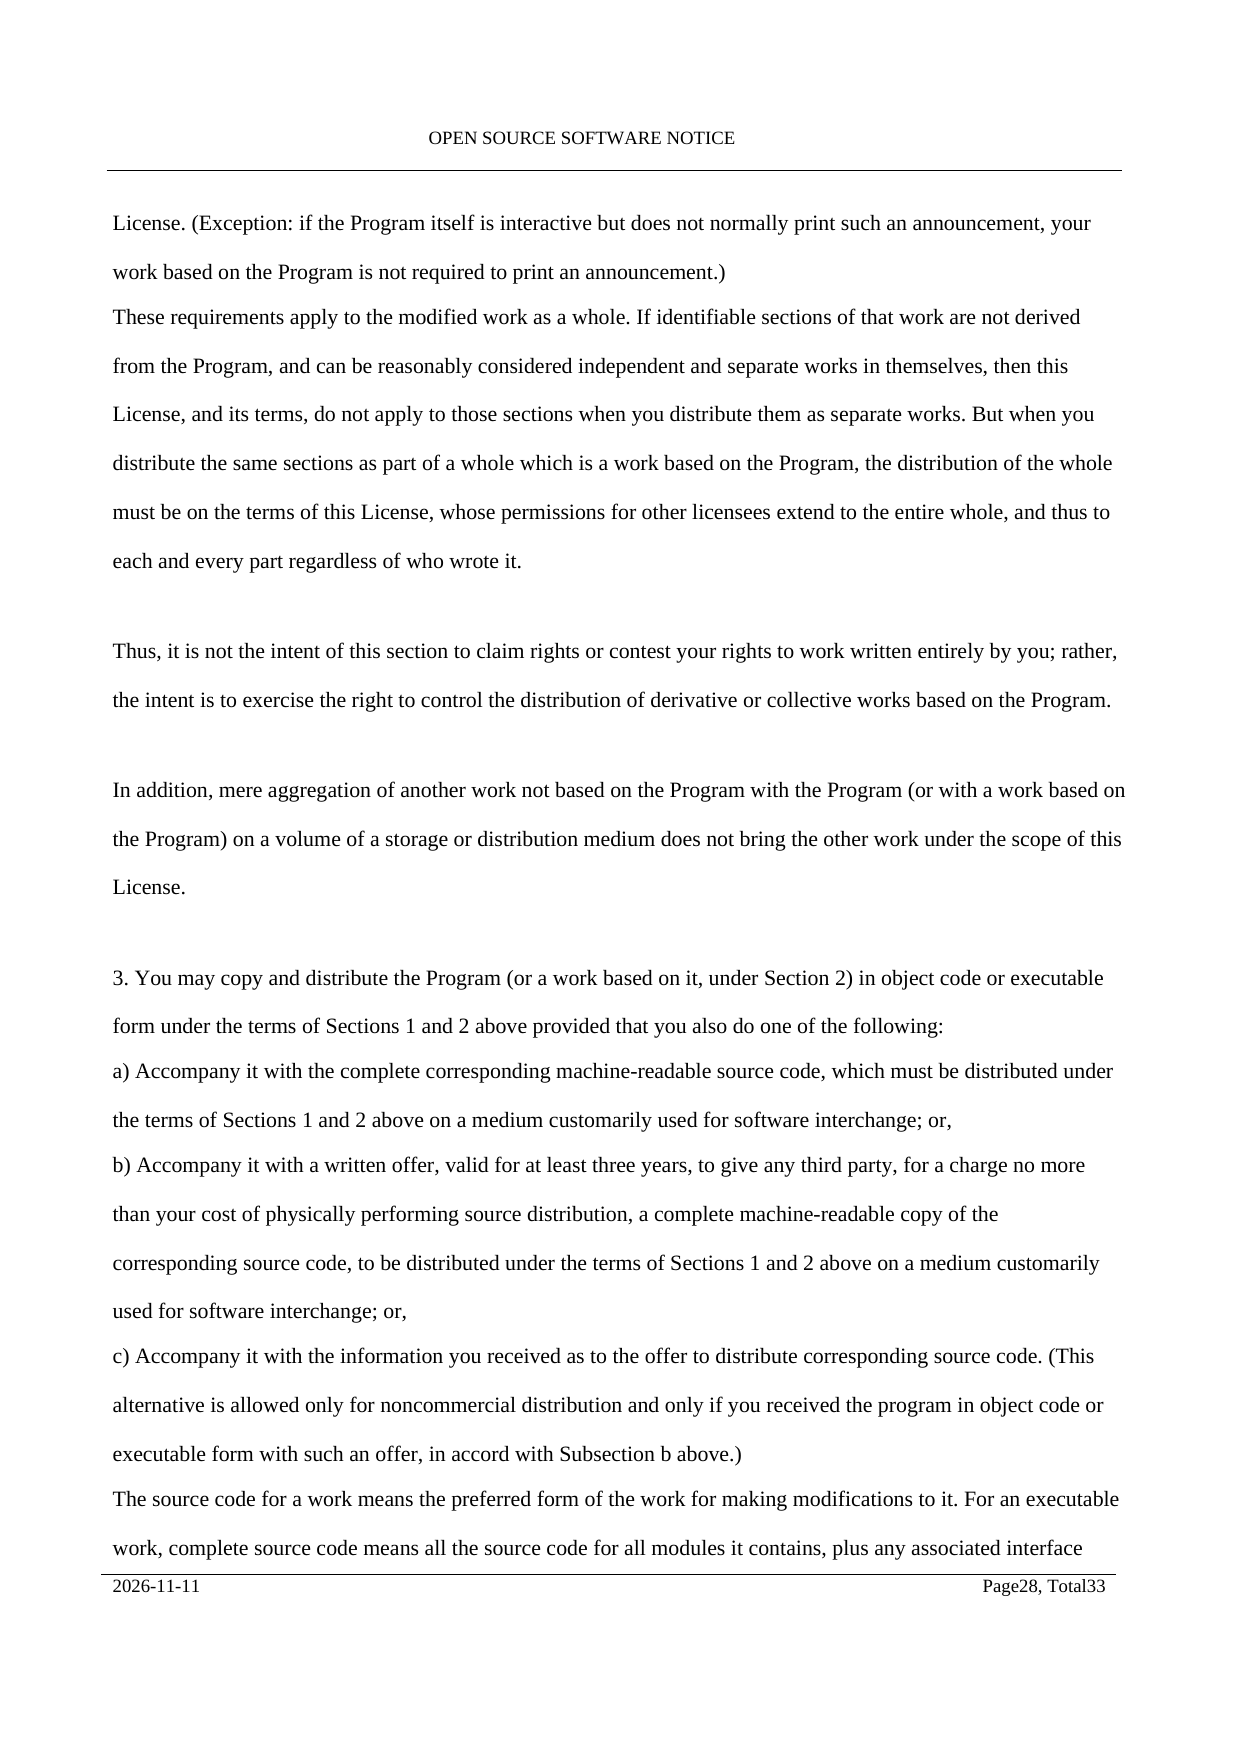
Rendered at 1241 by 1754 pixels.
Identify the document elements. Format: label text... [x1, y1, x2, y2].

text b) Accompany it with a written offer, valid for at least three years, to give any third party, for a charge no more than your cost of physically performing source distribution, a complete machine-readable copy of the corresponding source code, to be distributed under the terms of Sections 1 and 2 above on a medium customarily used for software interchange; or, [112, 1148, 1128, 1327]
text In addition, mere aggregation of another work not based on the Program with the Program (or with a work based on the Program) on a volume of a storage or distribution medium does not bring the other work under the scope of this License. [112, 773, 1128, 903]
text 3. You may copy and distribute the Program (or a work based on it, under Section 2) in object code or executable form under the terms of Sections 1 and 2 above provided that you also do one of the following: [112, 961, 1128, 1042]
text a) Accompany it with the complete corresponding machine-readable source code, which must be distributed under the terms of Sections 1 and 2 above on a medium customarily used for software interchange; or, [112, 1055, 1128, 1136]
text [112, 1482, 1128, 1564]
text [112, 206, 1128, 288]
text These requirements apply to the modified work as a whole. If identifiable sections of that work are not derived from the Program, and can be reasonably considered independent and separate works in themselves, then this License, and its terms, do not apply to those sections when you distribute them as separate works. But when you distribute the same sections as part of a whole which is a work based on the Program, the distribution of the whole must be on the terms of this License, whose permissions for other licensees extend to the entire whole, and thus to each and every part regardless of who wrote it. [112, 300, 1128, 576]
text Thus, it is not the intent of this section to claim rights or contest your rights to work written entirely by you; rather, the intent is to exercise the right to control the distribution of derivative or collective works based on the Program. [112, 634, 1128, 715]
text c) Accompany it with the information you received as to the offer to distribute corresponding source code. (This alternative is allowed only for noncommercial distribution and only if you received the program in object code or executable form with such an offer, in accord with Subsection b above.) [112, 1340, 1128, 1470]
